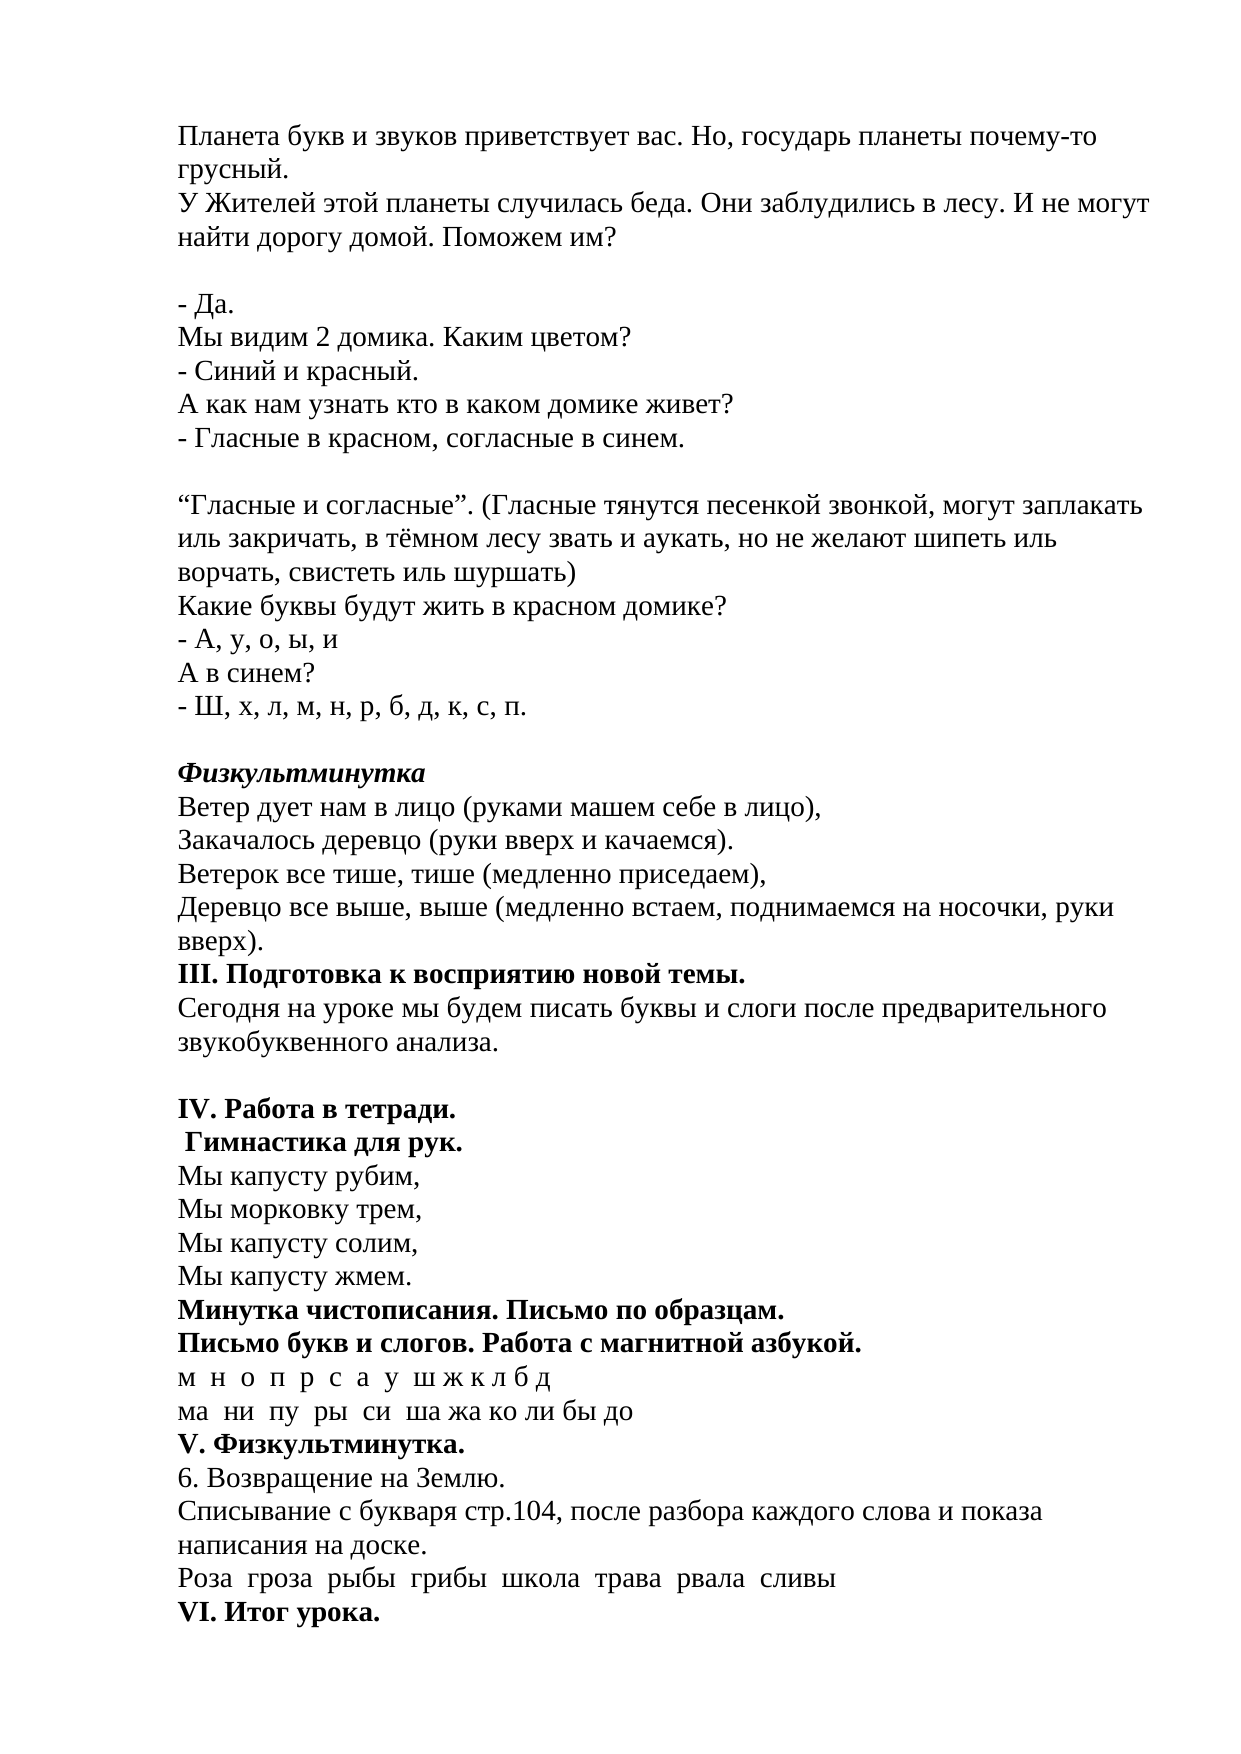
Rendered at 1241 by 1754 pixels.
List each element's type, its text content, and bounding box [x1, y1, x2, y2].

text А в синем? [177, 655, 1152, 688]
text Ветер дует нам в лицо (руками машем себе в лицо), Закачалось деревцо (руки вверх и качаемся). Ветерок все тише, тише (медленно приседаем), Деревцо все выше, выше (медленно встаем, поднимаемся на носочки, руки вверх). [177, 789, 1152, 957]
text - Ш, х, л, м, н, р, б, д, к, с, п. [177, 688, 1152, 722]
text III. Подготовка к восприятию новой темы. [177, 957, 1152, 990]
text Мы видим 2 домика. Каким цветом? [177, 319, 1152, 353]
text - Да. [177, 286, 1152, 319]
text Роза гроза рыбы грибы школа трава рвала сливы [177, 1560, 1152, 1594]
text - Гласные в красном, согласные в синем. [177, 420, 1152, 453]
text Гимнастика для рук. [177, 1124, 1152, 1158]
text V. Физкультминутка. [177, 1426, 1152, 1460]
text “Гласные и согласные”. (Гласные тянутся песенкой звонкой, могут заплакать иль закричать, в тёмном лесу звать и аукать, но не желают шипеть иль ворчать, свистеть иль шуршать) [177, 487, 1152, 588]
text VI. Итог урока. [177, 1594, 1152, 1627]
text Какие буквы будут жить в красном домике? [177, 588, 1152, 621]
text Мы капусту рубим, Мы морковку трем, Мы капусту солим, Мы капусту жмем. [177, 1158, 1152, 1292]
text IV. Работа в тетради. [177, 1091, 1152, 1124]
text Физкультминутка [177, 755, 1152, 789]
text Планета букв и звуков приветствует вас. Но, государь планеты почему-то грусный. [177, 118, 1152, 185]
text Минутка чистописания. Письмо по образцам. [177, 1292, 1152, 1326]
text Сегодня на уроке мы будем писать буквы и слоги после предварительного звукобуквенного анализа. [177, 990, 1152, 1057]
text ма ни пу ры си ша жа ко ли бы до [177, 1393, 1152, 1426]
text 6. Возвращение на Землю. [177, 1460, 1152, 1493]
text А как нам узнать кто в каком домике живет? [177, 386, 1152, 420]
text м н о п р с а у ш ж к л б д [177, 1359, 1152, 1393]
text Списывание с букваря стр.104, после разбора каждого слова и показа написания на доске. [177, 1493, 1152, 1560]
text Письмо букв и слогов. Работа с магнитной азбукой. [177, 1326, 1152, 1359]
text - Синий и красный. [177, 353, 1152, 386]
text - А, у, о, ы, и [177, 621, 1152, 655]
text У Жителей этой планеты случилась беда. Они заблудились в лесу. И не могут найти дорогу домой. Поможем им? [177, 185, 1152, 252]
